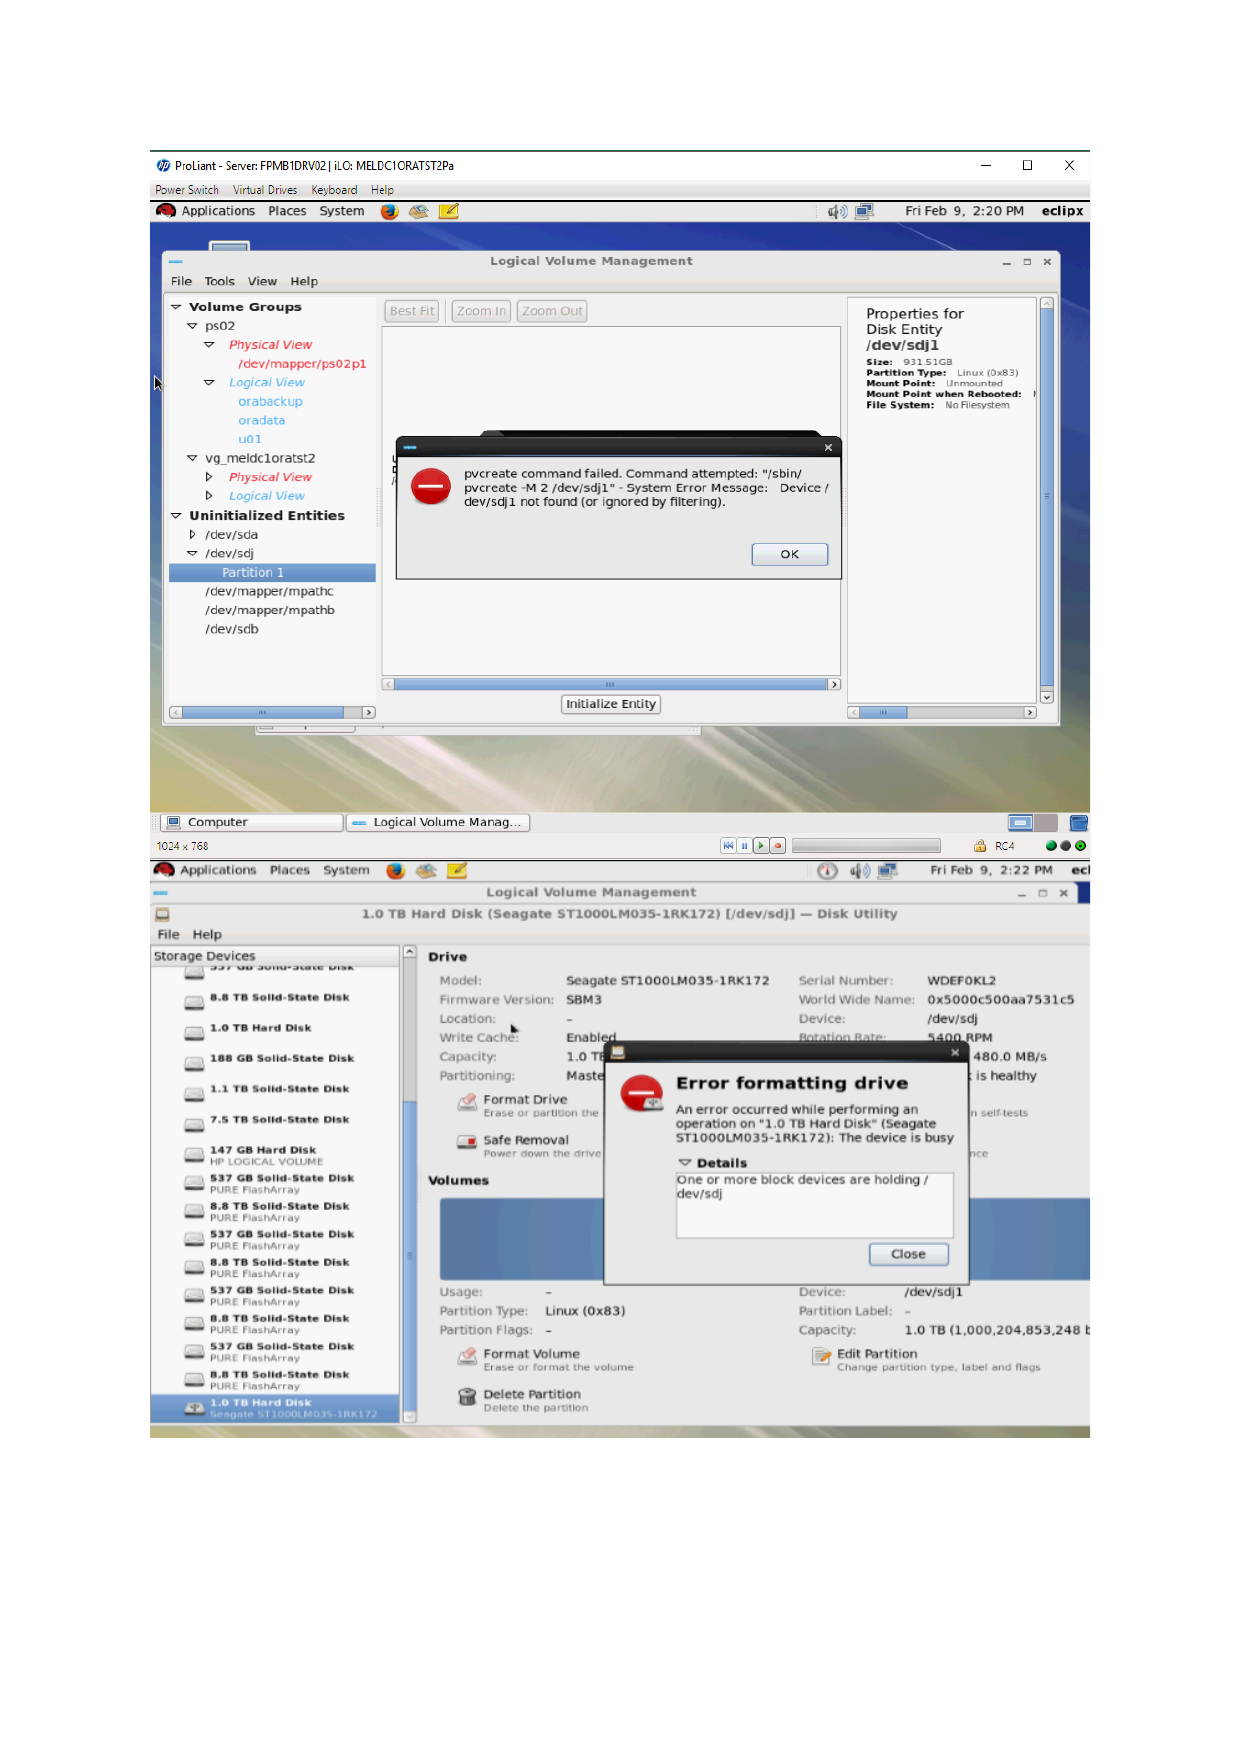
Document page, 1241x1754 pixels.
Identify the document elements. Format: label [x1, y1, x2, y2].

picture [150, 150, 1091, 859]
picture [150, 860, 1091, 1438]
